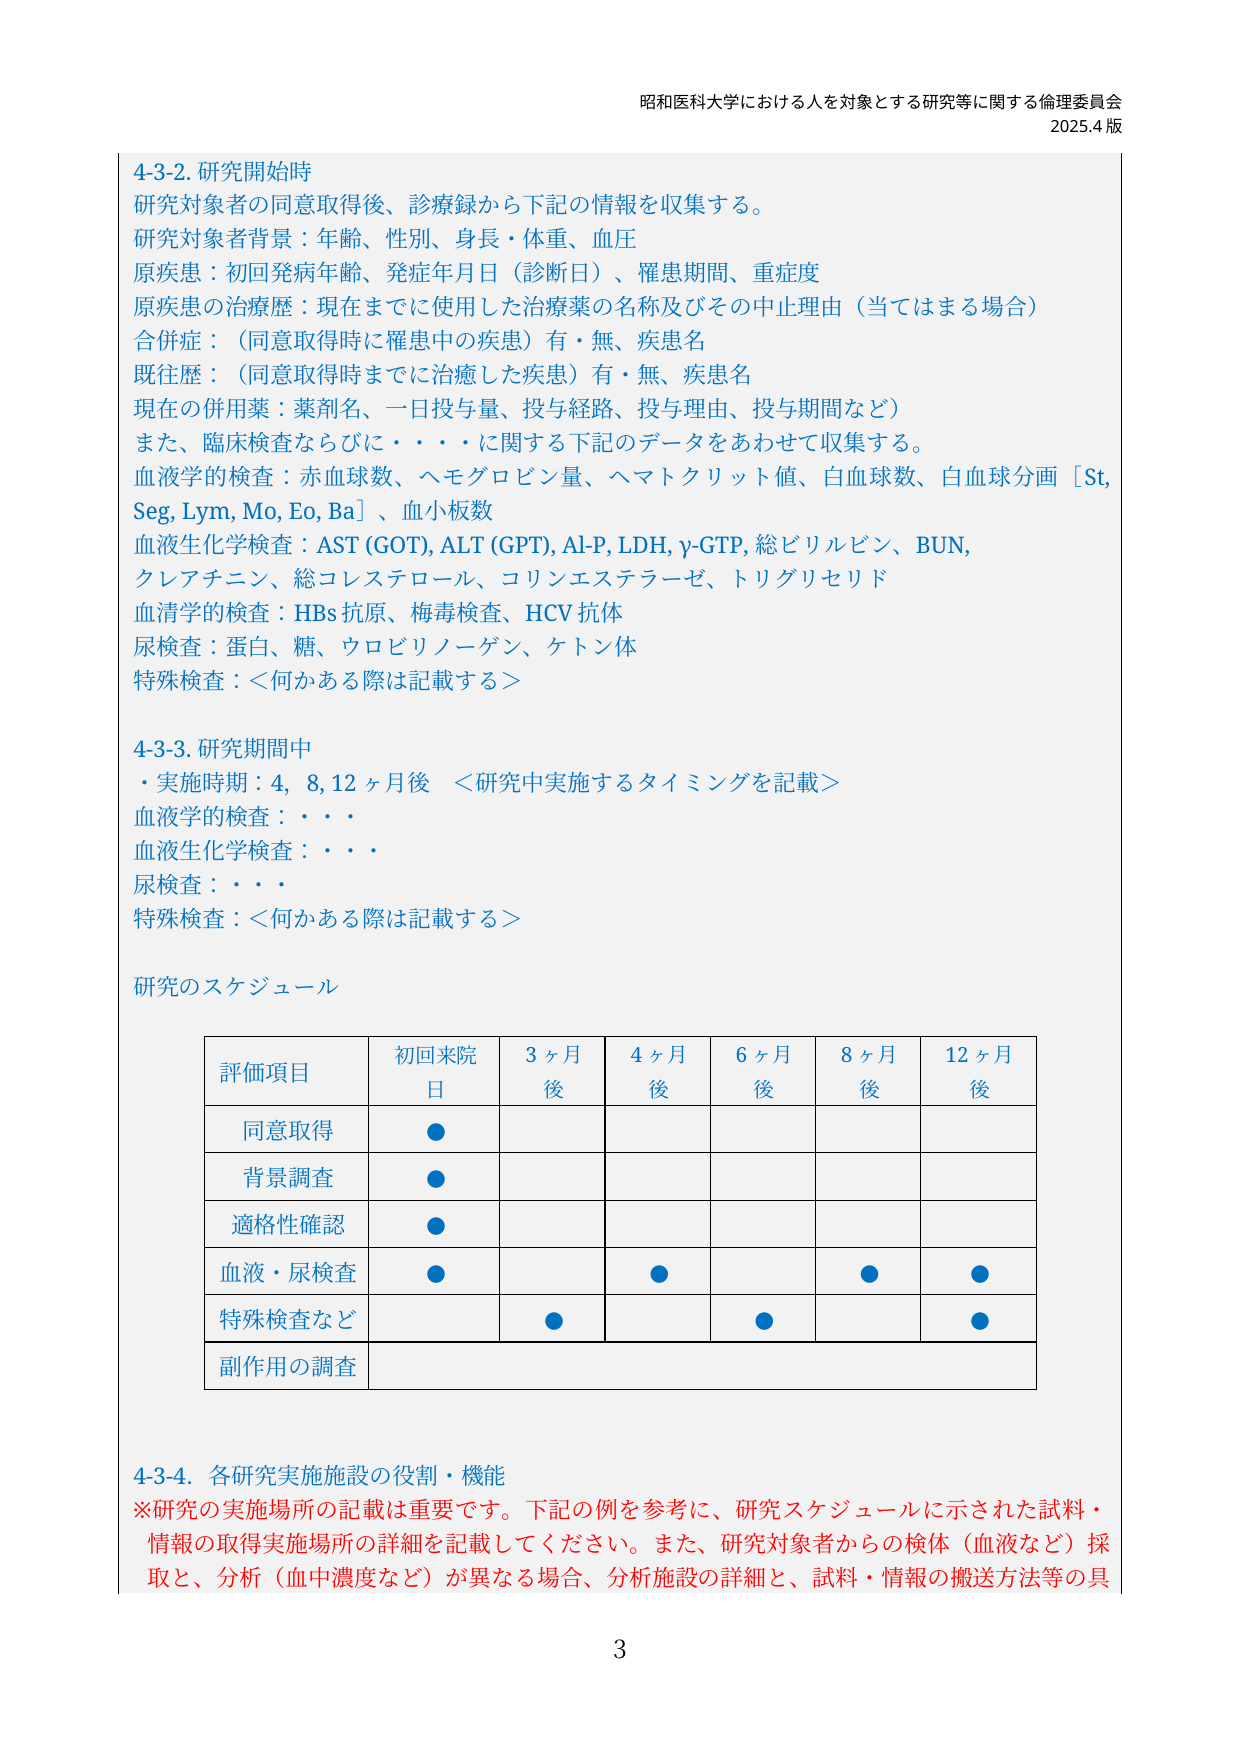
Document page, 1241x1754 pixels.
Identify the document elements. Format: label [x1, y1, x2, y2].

table_cell [119, 153, 1121, 1593]
